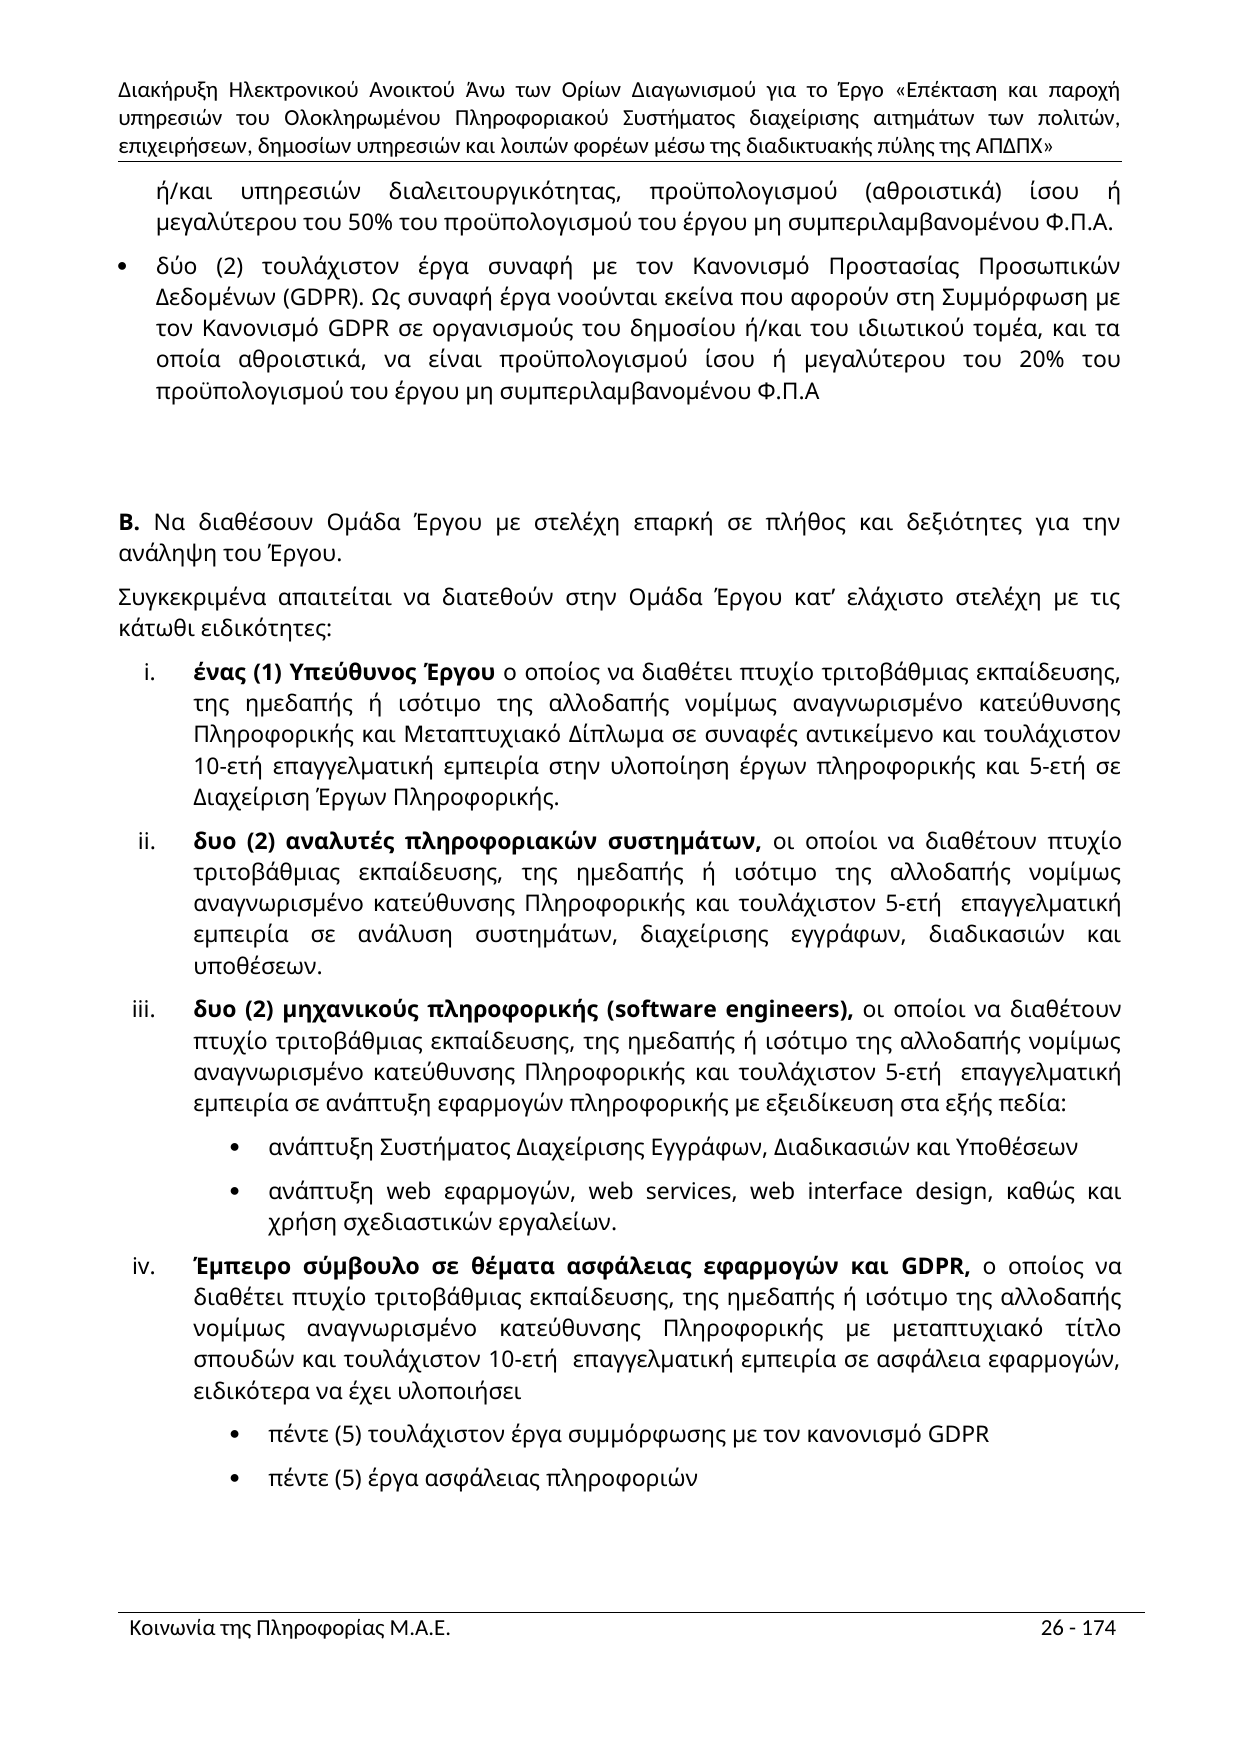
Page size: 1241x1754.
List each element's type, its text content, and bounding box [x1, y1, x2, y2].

text Β. Να διαθέσουν Ομάδα Έργου με στελέχη επαρκή σε πλήθος και δεξιότητες για την ανάληψη του Έργου. [118, 506, 1122, 568]
list ένας (1) Υπεύθυνος Έργου ο οποίος να διαθέτει πτυχίο τριτοβάθμιας εκπαίδευσης, της ημεδαπής ή ισότιμο της αλλοδαπής νομίμως αναγνωρισμένο κατεύθυνσης Πληροφορικής και Μεταπτυχιακό Δίπλωμα σε συναφές αντικείμενο και τουλάχιστον 10-ετή επαγγελματική εμπειρία στην υλοποίηση έργων πληροφορικής και 5-ετή σε Διαχείριση Έργων Πληροφορικής. [156, 656, 1122, 812]
list πέντε (5) τουλάχιστον έργα συμμόρφωσης με τον κανονισμό GDPR [231, 1418, 1122, 1450]
text Συγκεκριμένα απαιτείται να διατεθούν στην Ομάδα Έργου κατ’ ελάχιστο στελέχη με τις κάτωθι ειδικότητες: [118, 581, 1122, 643]
list πέντε (5) έργα ασφάλειας πληροφοριών [231, 1462, 1122, 1493]
list δυο (2) μηχανικούς πληροφορικής (software engineers), οι οποίοι να διαθέτουν πτυχίο τριτοβάθμιας εκπαίδευσης, της ημεδαπής ή ισότιμο της αλλοδαπής νομίμως αναγνωρισμένο κατεύθυνσης Πληροφορικής και τουλάχιστον 5-ετή επαγγελματική εμπειρία σε ανάπτυξη εφαρμογών πληροφορικής με εξειδίκευση στα εξής πεδία: [156, 993, 1122, 1118]
list δύο (2) τουλάχιστον έργα συναφή με τον Κανονισμό Προστασίας Προσωπικών Δεδομένων (GDPR). Ως συναφή έργα νοούνται εκείνα που αφορούν στη Συμμόρφωση με τον Κανονισμό GDPR σε οργανισμούς του δημοσίου ή/και του ιδιωτικού τομέα, και τα οποία αθροιστικά, να είναι προϋπολογισμού ίσου ή μεγαλύτερου του 20% του προϋπολογισμού του έργου μη συμπεριλαμβανομένου Φ.Π.Α [118, 250, 1122, 406]
list δυο (2) αναλυτές πληροφοριακών συστημάτων, οι οποίοι να διαθέτουν πτυχίο τριτοβάθμιας εκπαίδευσης, της ημεδαπής ή ισότιμο της αλλοδαπής νομίμως αναγνωρισμένο κατεύθυνσης Πληροφορικής και τουλάχιστον 5-ετή επαγγελματική εμπειρία σε ανάλυση συστημάτων, διαχείρισης εγγράφων, διαδικασιών και υποθέσεων. [156, 825, 1122, 981]
list ανάπτυξη Συστήματος Διαχείρισης Εγγράφων, Διαδικασιών και Υποθέσεων [231, 1131, 1122, 1162]
list Έμπειρο σύμβουλο σε θέματα ασφάλειας εφαρμογών και GDPR, ο οποίος να διαθέτει πτυχίο τριτοβάθμιας εκπαίδευσης, της ημεδαπής ή ισότιμο της αλλοδαπής νομίμως αναγνωρισμένο κατεύθυνσης Πληροφορικής με μεταπτυχιακό τίτλο σπουδών και τουλάχιστον 10-ετή επαγγελματική εμπειρία σε ασφάλεια εφαρμογών, ειδικότερα να έχει υλοποιήσει [156, 1250, 1122, 1406]
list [118, 175, 1122, 237]
list ανάπτυξη web εφαρμογών, web services, web interface design, καθώς και χρήση σχεδιαστικών εργαλείων. [231, 1175, 1122, 1237]
